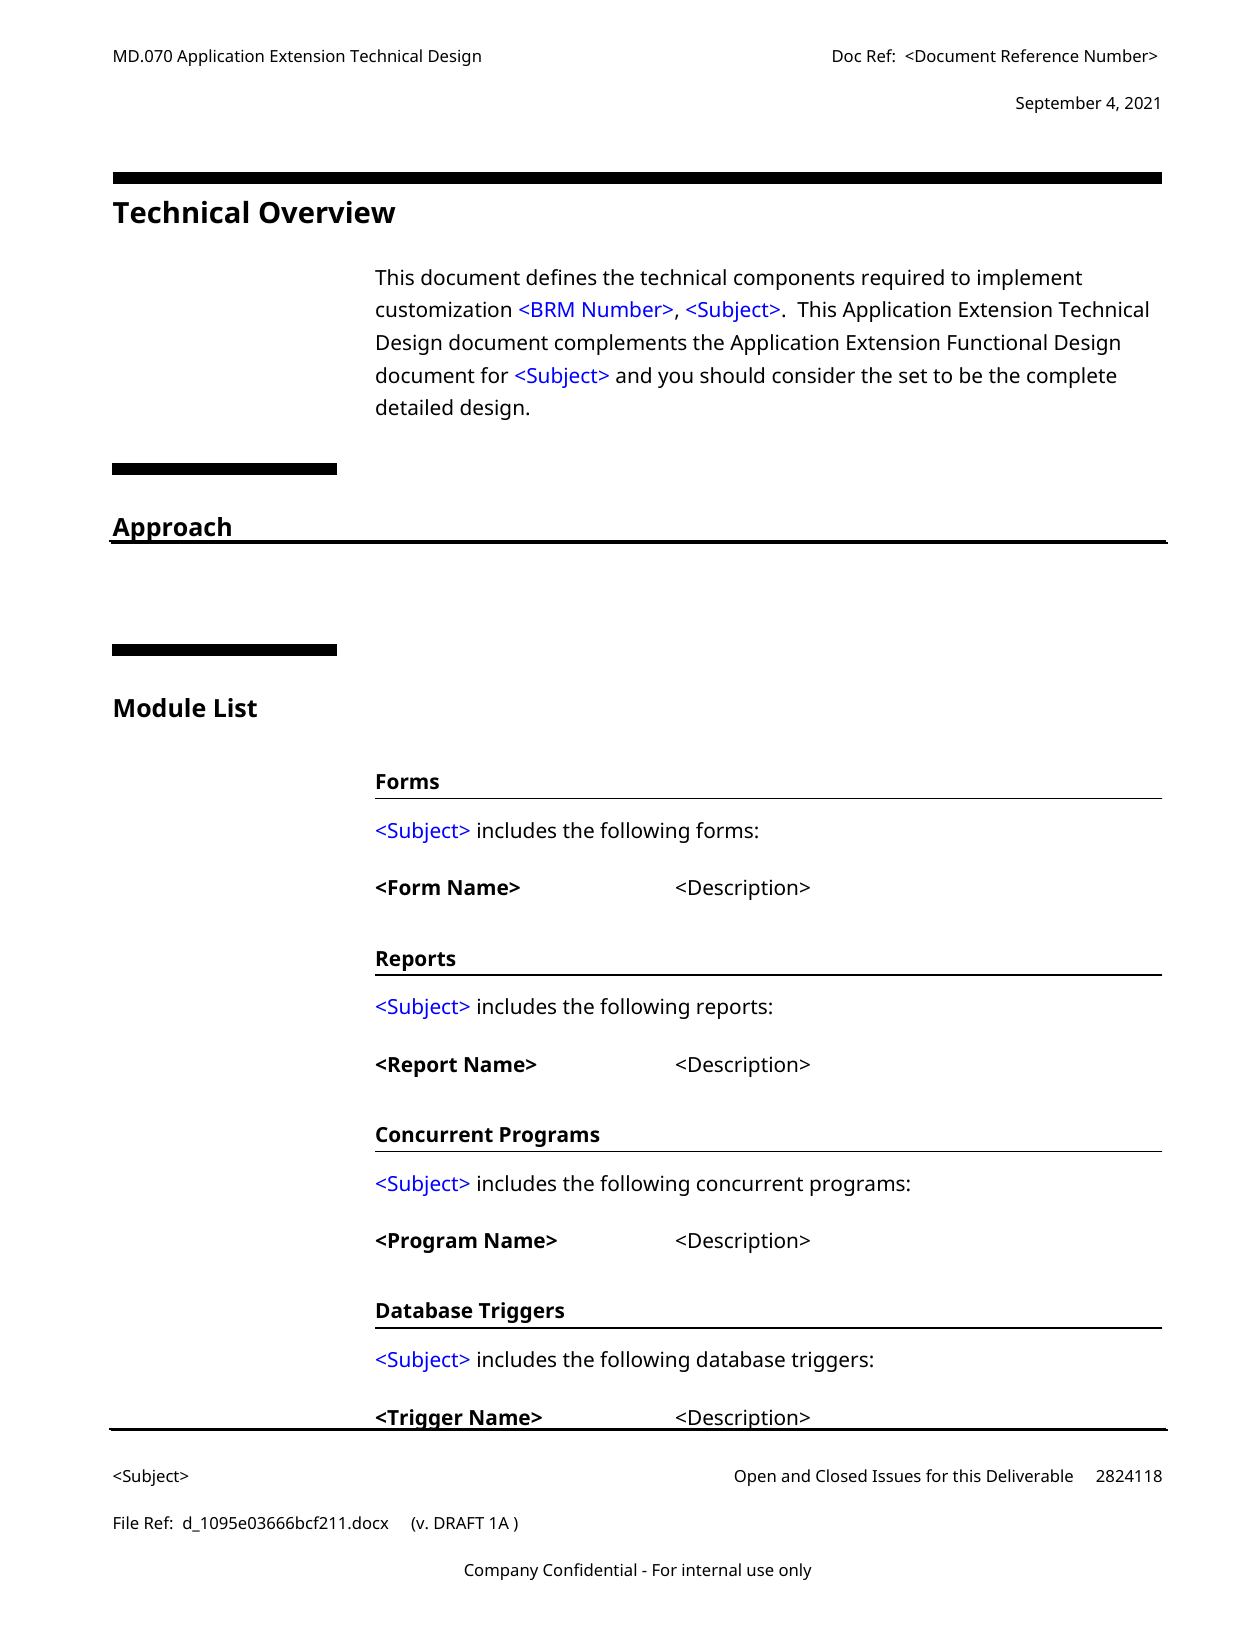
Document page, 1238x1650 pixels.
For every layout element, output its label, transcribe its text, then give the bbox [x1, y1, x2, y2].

subtitle Reports [375, 944, 1162, 974]
text <Form Name> <Description> [375, 873, 1162, 902]
text <Report Name> <Description> [375, 1050, 1162, 1078]
text <Subject> includes the following reports: [375, 992, 1162, 1021]
subtitle Database Triggers [375, 1297, 1162, 1327]
text <Subject> includes the following forms: [375, 816, 1162, 844]
text <Trigger Name> <Description> [375, 1403, 1162, 1428]
text This document defines the technical components required to implement customization <BRM Number>, <Subject>. This Application Extension Technical Design document complements the Application Extension Functional Design document for <Subject> and you should consider the set to be the complete detailed design. [375, 263, 1162, 422]
text <Subject> includes the following concurrent programs: [375, 1169, 1162, 1197]
subtitle Approach [112, 510, 1162, 540]
subtitle Concurrent Programs [375, 1120, 1162, 1151]
subtitle Module List [112, 691, 1162, 724]
text <Subject> includes the following database triggers: [375, 1345, 1162, 1374]
subtitle Forms [375, 767, 1162, 798]
subtitle Technical Overview [112, 173, 1162, 232]
text <Program Name> <Description> [375, 1226, 1162, 1255]
